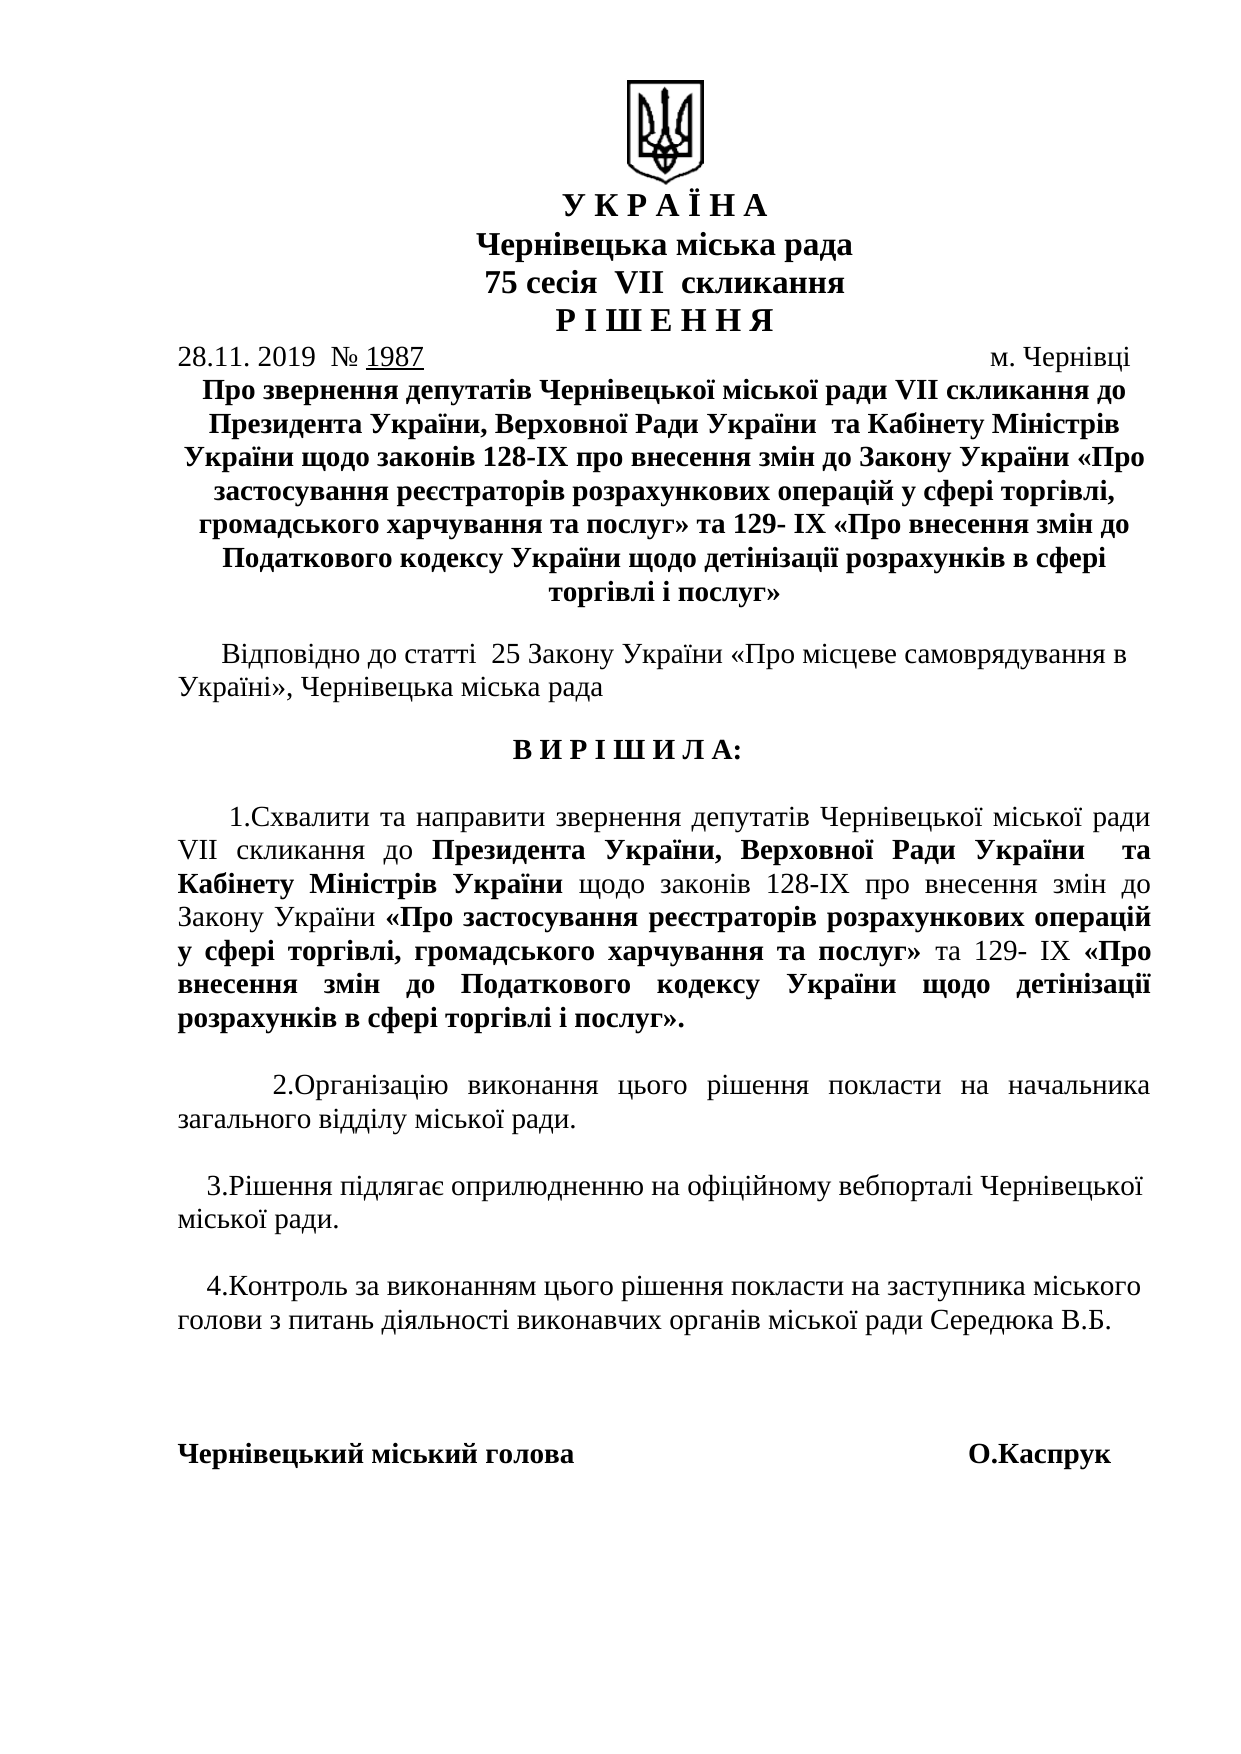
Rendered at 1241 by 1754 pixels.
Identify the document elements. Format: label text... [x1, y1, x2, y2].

text 4.Контроль за виконанням цього рішення покласти на заступника міського голови з питань діяльності виконавчих органів міської ради Середюка В.Б. [177, 1268, 1152, 1336]
text 2.Організацію виконання цього рішення покласти на начальника загального відділу міської ради. [177, 1067, 1152, 1134]
text 3.Рішення підлягає оприлюдненню на офіційному вебпорталі Чернівецької міської ради. [177, 1168, 1152, 1235]
text 1.Схвалити та направити звернення депутатів Чернівецької міської ради VII скликання до Президента України, Верховної Ради України та Кабінету Міністрів України щодо законів 128-IX про внесення змін до Закону України «Про застосування реєстраторів розрахункових операцій у сфері торгівлі, громадського харчування та послуг» та 129- IX «Про внесення змін до Податкового кодексу України щодо детінізації розрахунків в сфері торгівлі і послуг». [177, 799, 1152, 1034]
text 75 сесія VІІ скликання [177, 262, 1152, 301]
text Чернівецький міський голова О.Каспрук [177, 1436, 1152, 1470]
text У К Р А Ї Н А [177, 118, 1152, 224]
text Відповідно до статті 25 Закону України «Про місцеве самоврядування в Україні», Чернівецька міська рада [177, 636, 1152, 703]
text Про звернення депутатів Чернівецької міської ради VII скликання до Президента України, Верховної Ради України та Кабінету Міністрів України щодо законів 128-IX про внесення змін до Закону України «Про застосування реєстраторів розрахункових операцій у сфері торгівлі, громадського харчування та послуг» та 129- IX «Про внесення змін до Податкового кодексу України щодо детінізації розрахунків в сфері торгівлі і послуг» [177, 372, 1152, 607]
text Р І Ш Е Н Н Я [177, 301, 1152, 339]
text 28.11. 2019 № 1987 м. Чернівці [177, 339, 1152, 372]
text Чернівецька міська рада [177, 224, 1152, 262]
text В И Р І Ш И Л А: [177, 732, 1152, 765]
